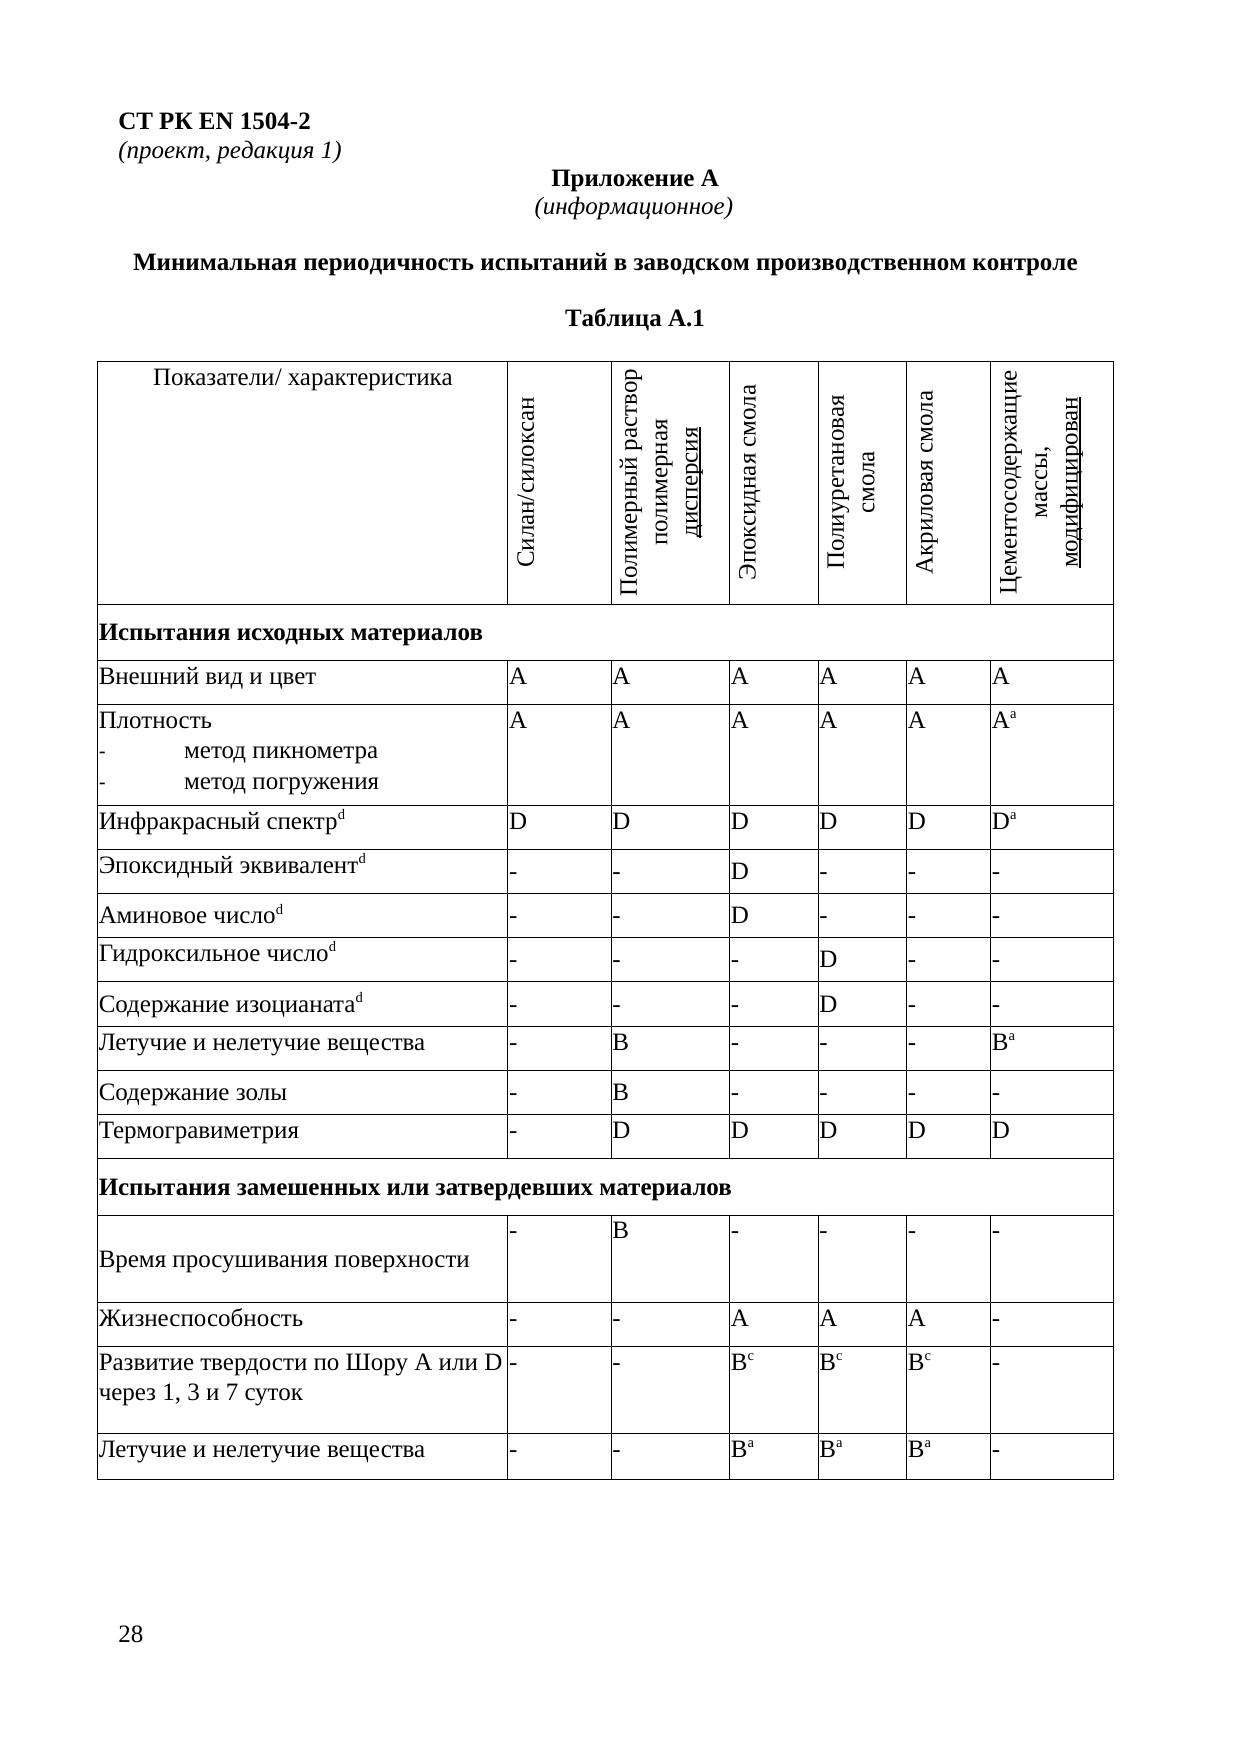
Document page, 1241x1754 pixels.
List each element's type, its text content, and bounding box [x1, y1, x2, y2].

table_cell - [508, 1115, 611, 1158]
table_cell Bc [819, 1347, 906, 1433]
text Таблица А.1 [118, 304, 1092, 332]
text Приложение А [118, 164, 1092, 192]
table_cell Термогравиметрия [98, 1115, 507, 1158]
table_cell - [508, 1347, 611, 1433]
table_cell Аминовое числоd [98, 894, 507, 937]
table_cell - [991, 1216, 1113, 1302]
table_cell - [991, 1347, 1113, 1433]
table_cell Содержание золы [98, 1071, 507, 1114]
table_cell D [819, 1115, 906, 1158]
table_cell Внешний вид и цвет [98, 661, 507, 704]
table_cell Содержание изоцианатаd [98, 982, 507, 1026]
table_cell А [730, 705, 818, 805]
table_cell - [907, 1216, 990, 1302]
table_cell D [819, 938, 906, 981]
table_cell А [612, 705, 729, 805]
table_cell - [508, 1071, 611, 1114]
table_cell D [819, 982, 906, 1026]
table_cell B [612, 1071, 729, 1114]
table_header Силан/силоксан [508, 362, 611, 604]
table_cell - [991, 982, 1113, 1026]
text Минимальная периодичность испытаний в заводском производственном контроле [118, 248, 1092, 276]
table_cell Жизнеспособность [98, 1303, 507, 1346]
table_cell - [612, 938, 729, 981]
table_cell - [508, 982, 611, 1026]
table_cell - [991, 1434, 1113, 1478]
table_cell Bc [907, 1347, 990, 1433]
table_cell D [730, 850, 818, 893]
table_cell Испытания замешенных или затвердевших материалов [98, 1159, 1113, 1214]
table_cell - [819, 894, 906, 937]
table_header Эпоксидная смола [730, 362, 818, 604]
table_cell Ba [991, 1027, 1113, 1070]
table_cell - [819, 1216, 906, 1302]
table_cell - [907, 850, 990, 893]
table_header Полимерный раствор полимерная дисперсия [612, 362, 729, 604]
table_cell - [907, 1027, 990, 1070]
table_cell Плотность метод пикнометра метод погружения [98, 705, 507, 805]
table_cell А [991, 661, 1113, 704]
table_cell D [907, 1115, 990, 1158]
table_cell Da [991, 806, 1113, 849]
table_cell - [730, 982, 818, 1026]
table_cell Bc [730, 1347, 818, 1433]
table_cell - [508, 1216, 611, 1302]
table_cell - [991, 850, 1113, 893]
table_header Цементосодержащие массы, модифицирован [991, 362, 1113, 604]
table_cell - [991, 894, 1113, 937]
table_cell - [612, 1303, 729, 1346]
text (информационное) [118, 192, 1092, 220]
table_cell A [730, 1303, 818, 1346]
table_cell D [819, 806, 906, 849]
table_cell Летучие и нелетучие вещества [98, 1027, 507, 1070]
table_cell - [730, 1071, 818, 1114]
table_cell - [991, 1071, 1113, 1114]
table_cell Ba [730, 1434, 818, 1478]
table_header Показатели/ характеристика [98, 362, 507, 604]
table_cell Ba [907, 1434, 990, 1478]
table_cell Инфракрасный спектрd [98, 806, 507, 849]
table_cell Эпоксидный эквивалентd [98, 850, 507, 893]
table_cell - [508, 938, 611, 981]
table_cell - [991, 938, 1113, 981]
table_cell А [819, 705, 906, 805]
table_cell B [612, 1216, 729, 1302]
table_cell - [907, 1071, 990, 1114]
table_cell - [508, 850, 611, 893]
table_cell Летучие и нелетучие вещества [98, 1434, 507, 1478]
table_cell - [730, 938, 818, 981]
table_cell D [612, 1115, 729, 1158]
table_cell - [612, 1434, 729, 1478]
table_cell - [612, 982, 729, 1026]
table_cell - [907, 894, 990, 937]
table_cell А [508, 705, 611, 805]
table_cell А [907, 661, 990, 704]
table_cell Развитие твердости по Шору А или D через 1, 3 и 7 суток [98, 1347, 507, 1433]
table_cell D [991, 1115, 1113, 1158]
table_cell D [907, 806, 990, 849]
table_cell - [907, 938, 990, 981]
table_cell - [612, 894, 729, 937]
table_cell Время просушивания поверхности [98, 1216, 507, 1302]
table_cell A [819, 1303, 906, 1346]
table_cell А [730, 661, 818, 704]
table_cell D [730, 806, 818, 849]
table_cell - [730, 1027, 818, 1070]
table_cell B [612, 1027, 729, 1070]
table_cell А [907, 705, 990, 805]
table_cell А [612, 661, 729, 704]
table_cell - [612, 1347, 729, 1433]
table_cell D [508, 806, 611, 849]
table_cell Испытания исходных материалов [98, 605, 1113, 660]
table_cell - [819, 1071, 906, 1114]
table_cell D [730, 1115, 818, 1158]
table_cell - [508, 1303, 611, 1346]
table_cell - [819, 1027, 906, 1070]
table_cell - [819, 850, 906, 893]
table_cell Гидроксильное числоd [98, 938, 507, 981]
table_header Полиуретановая смола [819, 362, 906, 604]
table_cell - [508, 1027, 611, 1070]
table_cell Ba [819, 1434, 906, 1478]
table_cell А [819, 661, 906, 704]
table_cell - [907, 982, 990, 1026]
table_cell A [907, 1303, 990, 1346]
table_cell - [991, 1303, 1113, 1346]
table_cell D [612, 806, 729, 849]
table_cell - [508, 1434, 611, 1478]
table_header Акриловая смола [907, 362, 990, 604]
table_cell - [730, 1216, 818, 1302]
table_cell А [508, 661, 611, 704]
table_cell - [508, 894, 611, 937]
table_cell - [612, 850, 729, 893]
table_cell Аа [991, 705, 1113, 805]
table_cell D [730, 894, 818, 937]
